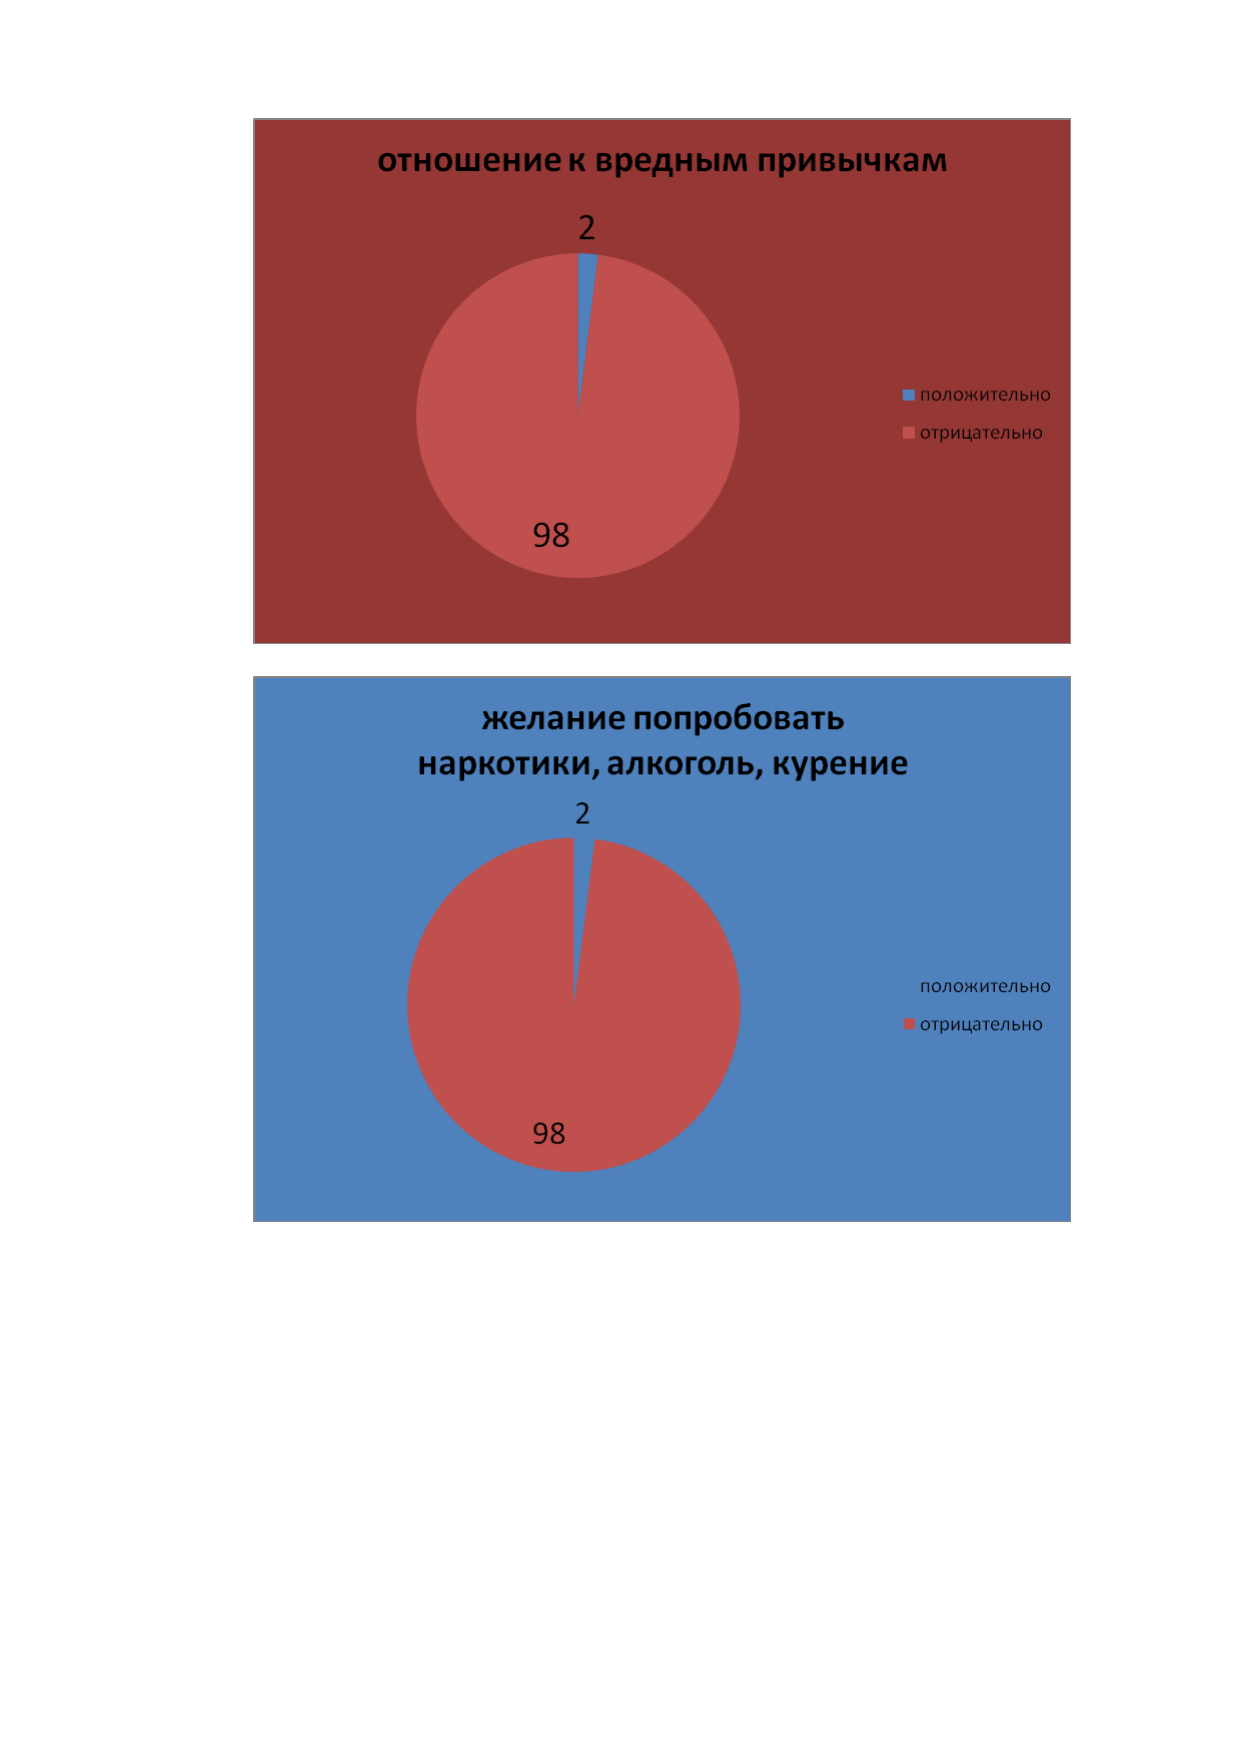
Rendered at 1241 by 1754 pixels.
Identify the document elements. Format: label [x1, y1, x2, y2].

picture [252, 676, 1071, 1222]
picture [252, 118, 1071, 644]
